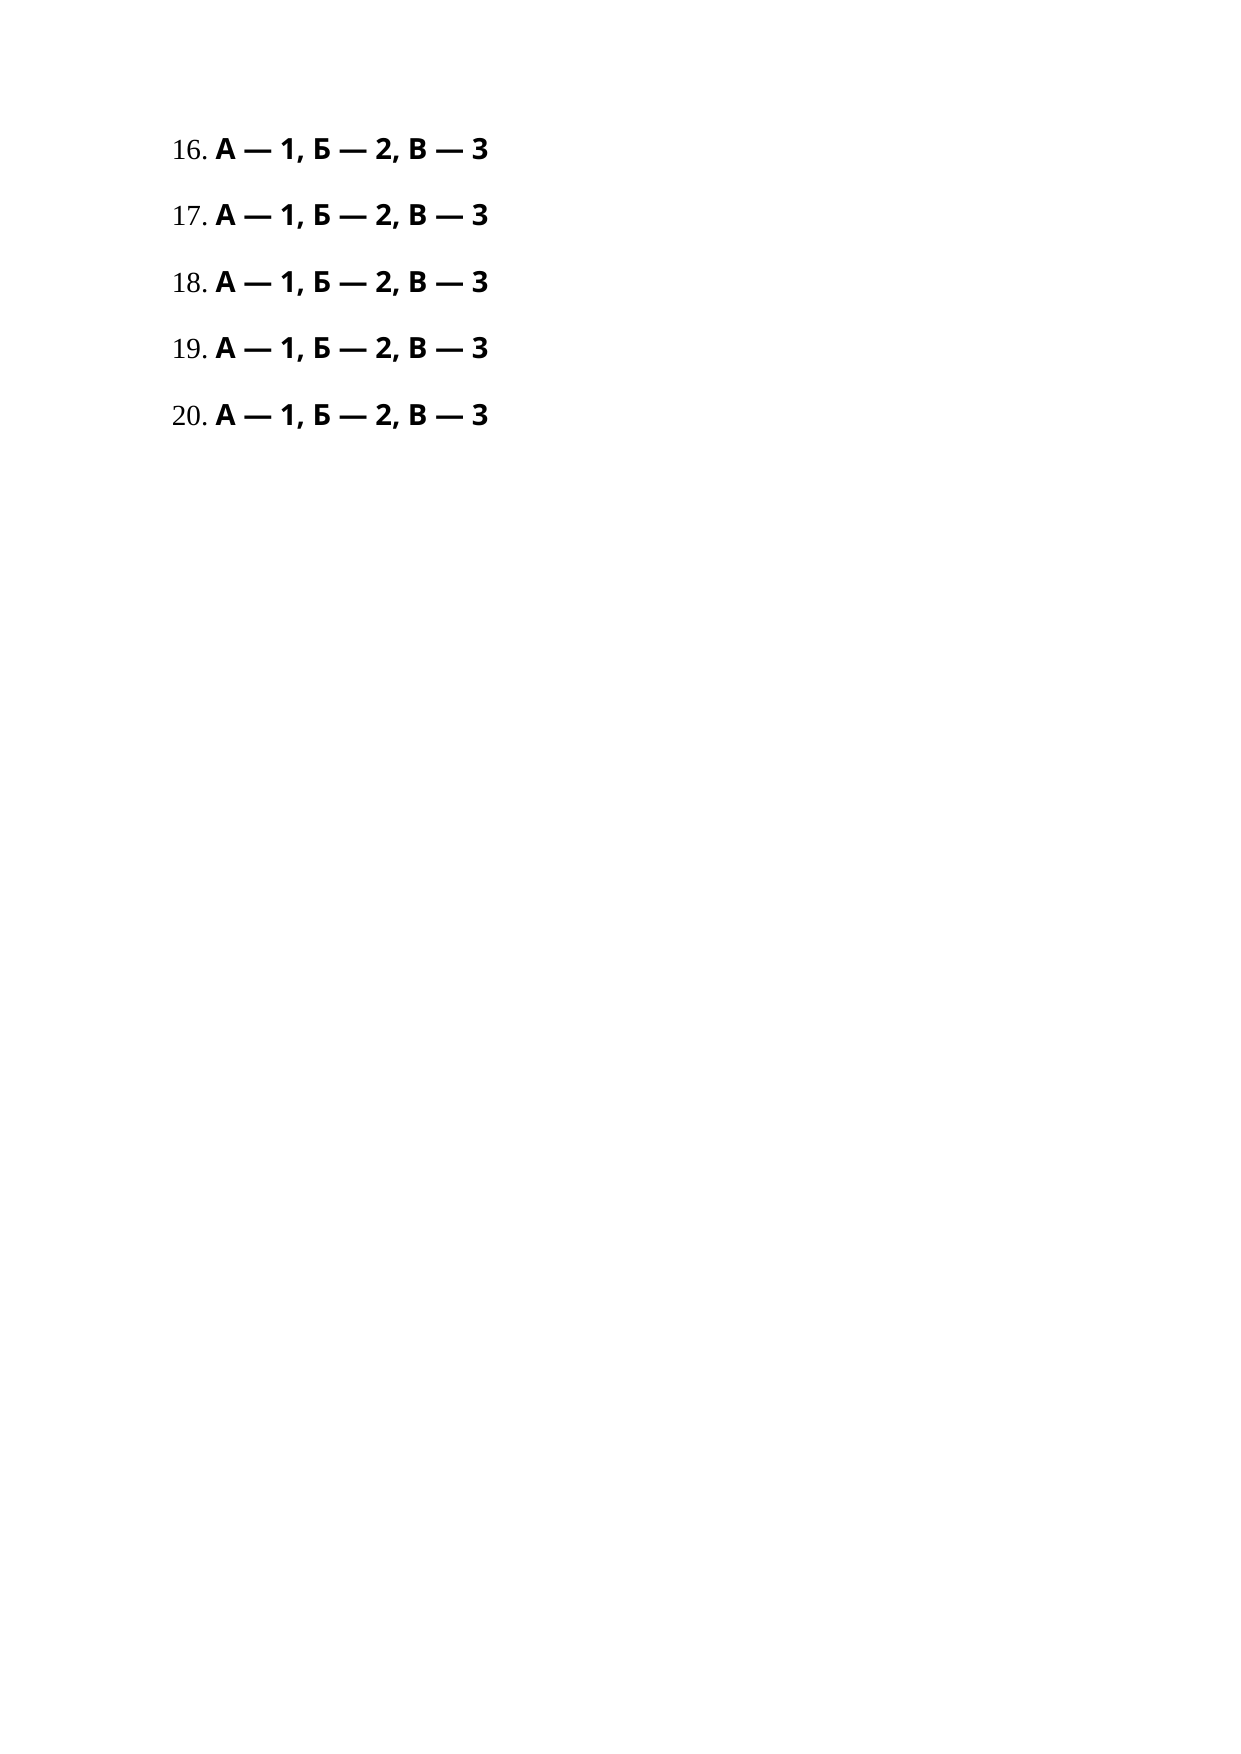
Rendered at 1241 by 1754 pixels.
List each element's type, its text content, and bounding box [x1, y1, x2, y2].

subtitle 19. А — 1, Б — 2, В — 3 [172, 327, 1208, 367]
subtitle 20. А — 1, Б — 2, В — 3 [172, 394, 1208, 434]
subtitle 17. А — 1, Б — 2, В — 3 [172, 194, 1208, 234]
subtitle 16. А — 1, Б — 2, В — 3 [172, 128, 1208, 168]
subtitle 18. А — 1, Б — 2, В — 3 [172, 261, 1208, 301]
